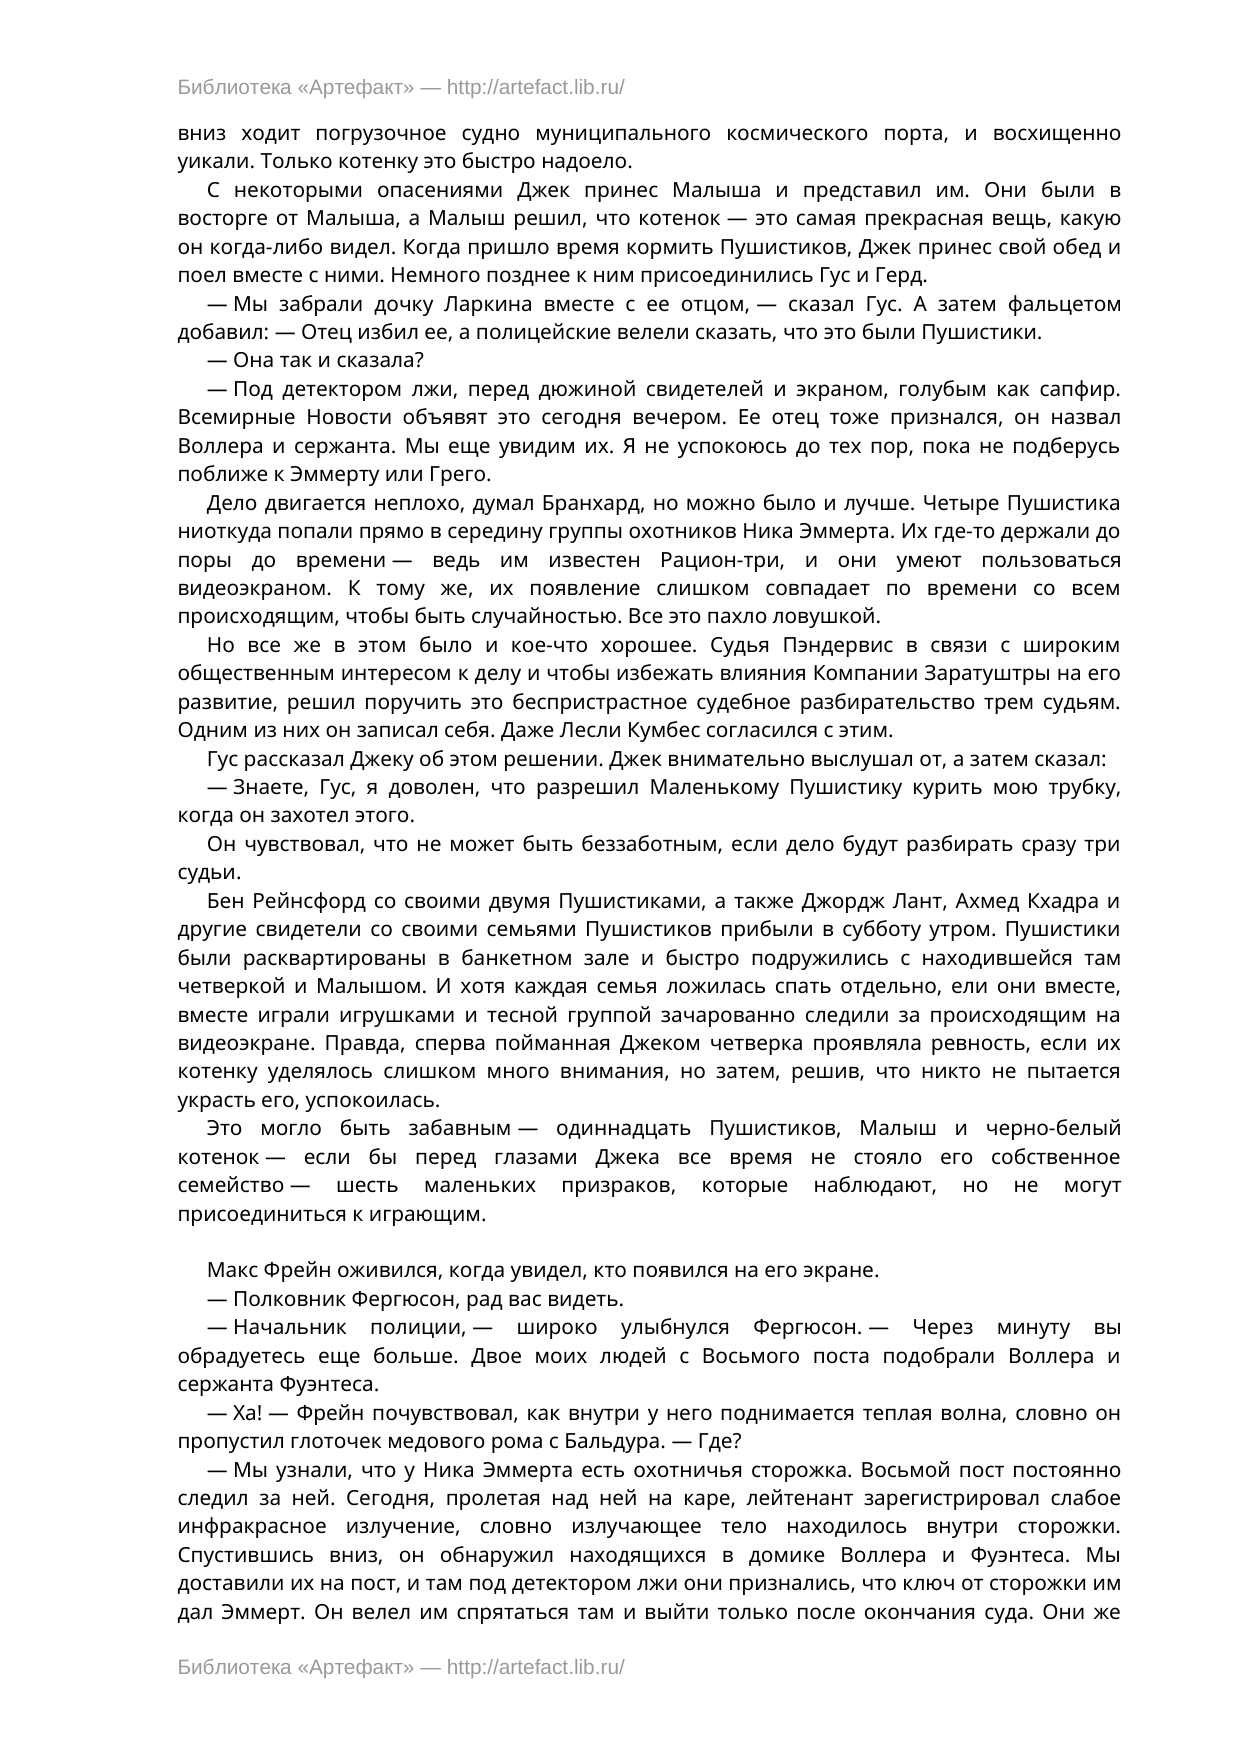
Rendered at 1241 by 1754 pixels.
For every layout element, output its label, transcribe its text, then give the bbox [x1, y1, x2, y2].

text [177, 1455, 1122, 1625]
text Это могло быть забавным — одиннадцать Пушистиков, Малыш и черно-белый котенок — если бы перед глазами Джека все время не стояло его собственное семейство — шесть маленьких призраков, которые наблюдают, но не могут присоединиться к играющим. [177, 1113, 1122, 1227]
text Гус рассказал Джеку об этом решении. Джек внимательно выслушал от, а затем сказал: [177, 744, 1122, 772]
text С некоторыми опасениями Джек принес Малыша и представил им. Они были в восторге от Малыша, а Малыш решил, что котенок — это самая прекрасная вещь, какую он когда-либо видел. Когда пришло время кормить Пушистиков, Джек принес свой обед и поел вместе с ними. Немного позднее к ним присоединились Гус и Герд. [177, 175, 1122, 289]
text — Полковник Фергюсон, рад вас видеть. [177, 1284, 1122, 1312]
text Он чувствовал, что не может быть беззаботным, если дело будут разбирать сразу три судьи. [177, 829, 1122, 886]
text — Мы забрали дочку Ларкина вместе с ее отцом, — сказал Гус. А затем фальцетом добавил: — Отец избил ее, а полицейские велели сказать, что это были Пушистики. [177, 289, 1122, 346]
text Бен Рейнсфорд со своими двумя Пушистиками, а также Джордж Лант, Ахмед Кхадра и другие свидетели со своими семьями Пушистиков прибыли в субботу утром. Пушистики были расквартированы в банкетном зале и быстро подружились с находившейся там четверкой и Малышом. И хотя каждая семья ложилась спать отдельно, ели они вместе, вместе играли игрушками и тесной группой зачарованно следили за происходящим на видеоэкране. Правда, сперва пойманная Джеком четверка проявляла ревность, если их котенку уделялось слишком много внимания, но затем, решив, что никто не пытается украсть его, успокоилась. [177, 886, 1122, 1113]
text — Знаете, Гус, я доволен, что разрешил Маленькому Пушистику курить мою трубку, когда он захотел этого. [177, 772, 1122, 829]
text — Под детектором лжи, перед дюжиной свидетелей и экраном, голубым как сапфир. Всемирные Новости объявят это сегодня вечером. Ее отец тоже признался, он назвал Воллера и сержанта. Мы еще увидим их. Я не успокоюсь до тех пор, пока не подберусь поближе к Эммерту или Грего. [177, 374, 1122, 488]
text Макс Фрейн оживился, когда увидел, кто появился на его экране. [177, 1256, 1122, 1284]
text Но все же в этом было и кое-что хорошее. Судья Пэндервис в связи с широким общественным интересом к делу и чтобы избежать влияния Компании Заратуштры на его развитие, решил поручить это беспристрастное судебное разбирательство трем судьям. Одним из них он записал себя. Даже Лесли Кумбес согласился с этим. [177, 630, 1122, 744]
text Дело двигается неплохо, думал Бранхард, но можно было и лучше. Четыре Пушистика ниоткуда попали прямо в середину группы охотников Ника Эммерта. Их где-то держали до поры до времени — ведь им известен Рацион-три, и они умеют пользоваться видеоэкраном. К тому же, их появление слишком совпадает по времени со всем происходящим, чтобы быть случайностью. Все это пахло ловушкой. [177, 488, 1122, 630]
text — Начальник полиции, — широко улыбнулся Фергюсон. — Через минуту вы обрадуетесь еще больше. Двое моих людей с Восьмого поста подобрали Воллера и сержанта Фуэнтеса. [177, 1312, 1122, 1398]
text — Она так и сказала? [177, 346, 1122, 374]
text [177, 118, 1122, 175]
text — Ха! — Фрейн почувствовал, как внутри у него поднимается теплая волна, словно он пропустил глоточек медового рома с Бальдура. — Где? [177, 1398, 1122, 1455]
